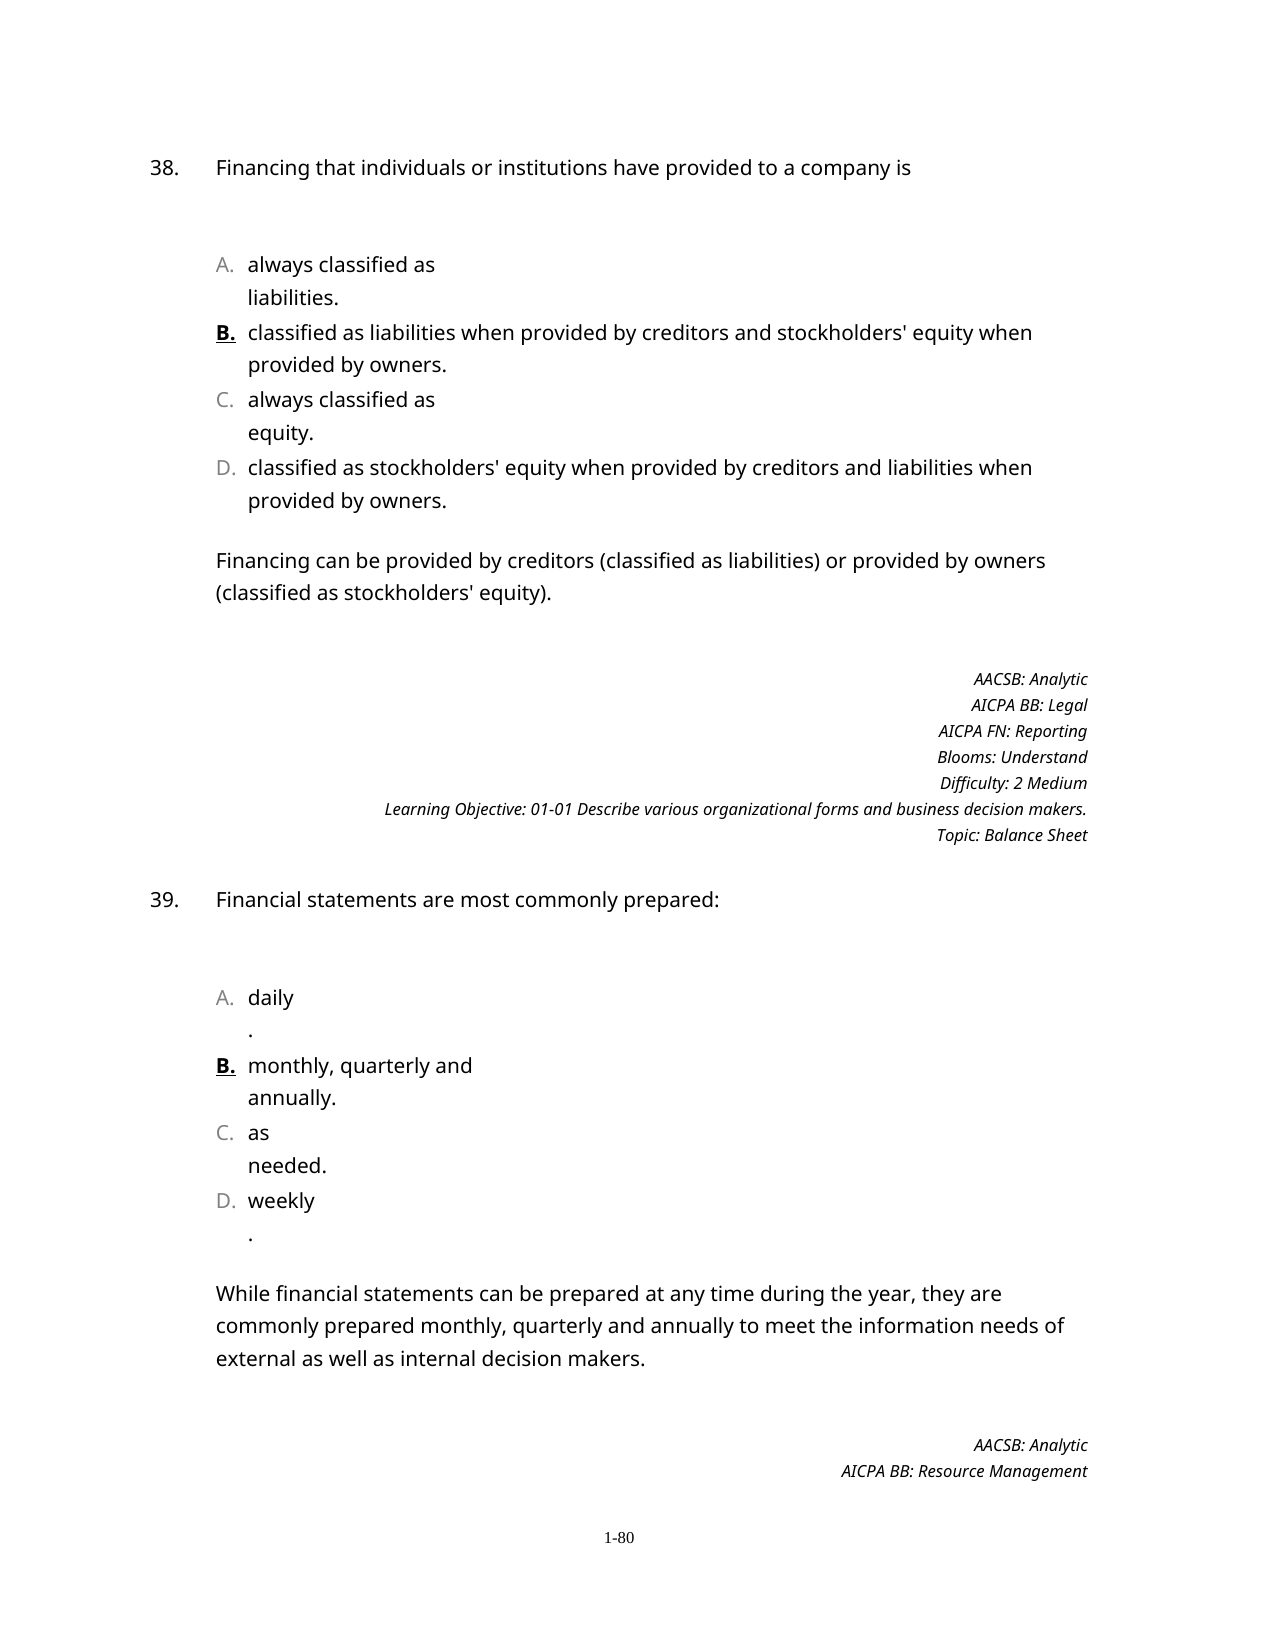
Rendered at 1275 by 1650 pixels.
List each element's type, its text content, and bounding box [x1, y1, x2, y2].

table_header Financial statements are most commonly prepared: While financial statements can be prepared at any time during the year, they are commonly prepared monthly, quarterly and annually to meet the information needs of external as well as internal decision makers. [216, 886, 1087, 1404]
table_header 38. [150, 153, 216, 638]
table_header Financing that individuals or institutions have provided to a company is Financing can be provided by creditors (classified as liabilities) or provided by owners (classified as stockholders' equity). [216, 153, 1087, 638]
table_header 39. [150, 886, 216, 1404]
table_header AACSB: Analytic AICPA BB: Legal AICPA FN: Reporting Blooms: Understand Difficulty: 2 Medium Learning Objective: 01-01 Describe various organizational forms and business decision makers. Topic: Balance Sheet [150, 668, 1087, 883]
